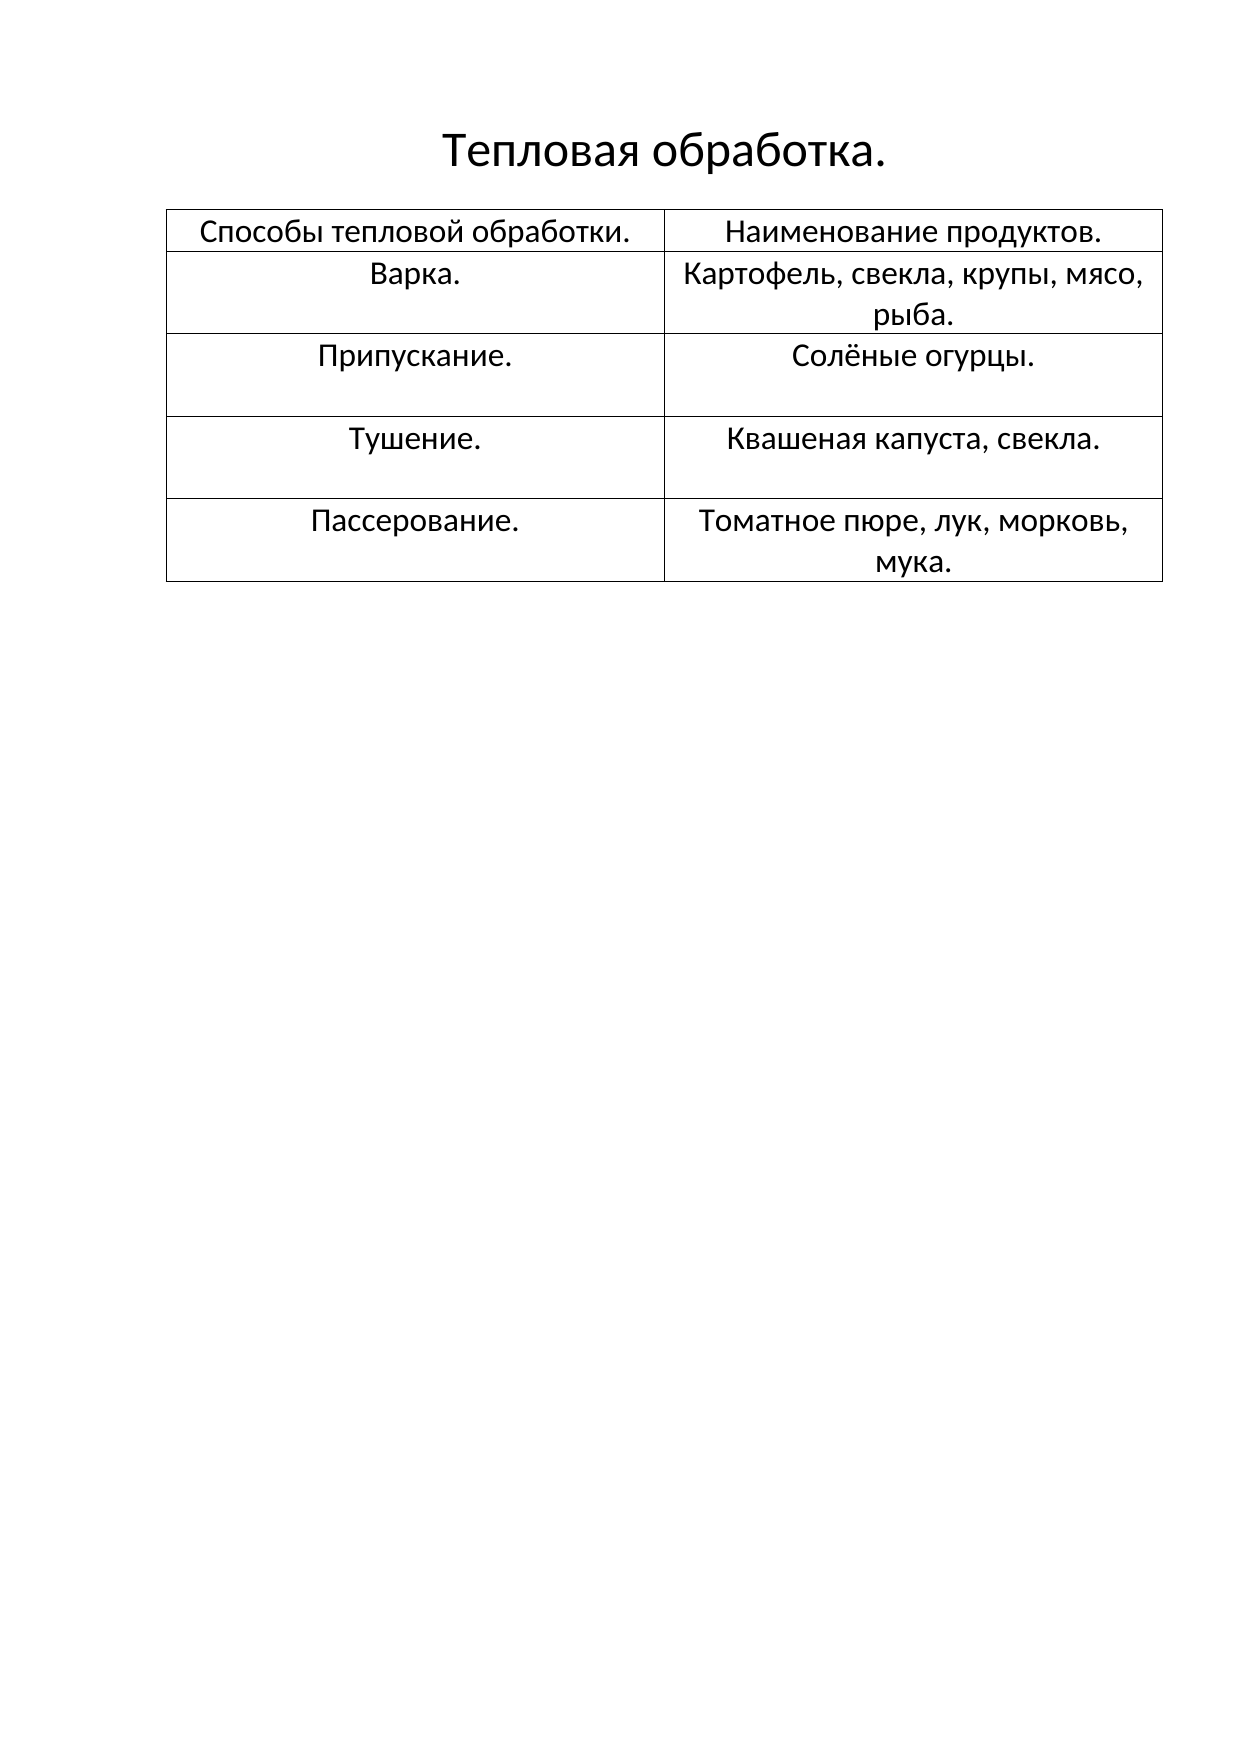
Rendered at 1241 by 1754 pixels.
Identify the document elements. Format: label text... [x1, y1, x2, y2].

table_cell Картофель, свекла, крупы, мясо, рыба. [665, 252, 1162, 333]
table_cell Варка. [167, 252, 664, 333]
text Тепловая обработка. [177, 118, 1152, 179]
table_cell Солёные огурцы. [665, 334, 1162, 416]
table_cell Квашеная капуста, свекла. [665, 417, 1162, 498]
table_cell Пассерование. [167, 499, 664, 581]
table_cell Тушение. [167, 417, 664, 498]
table_cell Томатное пюре, лук, морковь, мука. [665, 499, 1162, 581]
table_header Способы тепловой обработки. [167, 210, 664, 251]
table_cell Припускание. [167, 334, 664, 416]
table_header Наименование продуктов. [665, 210, 1162, 251]
